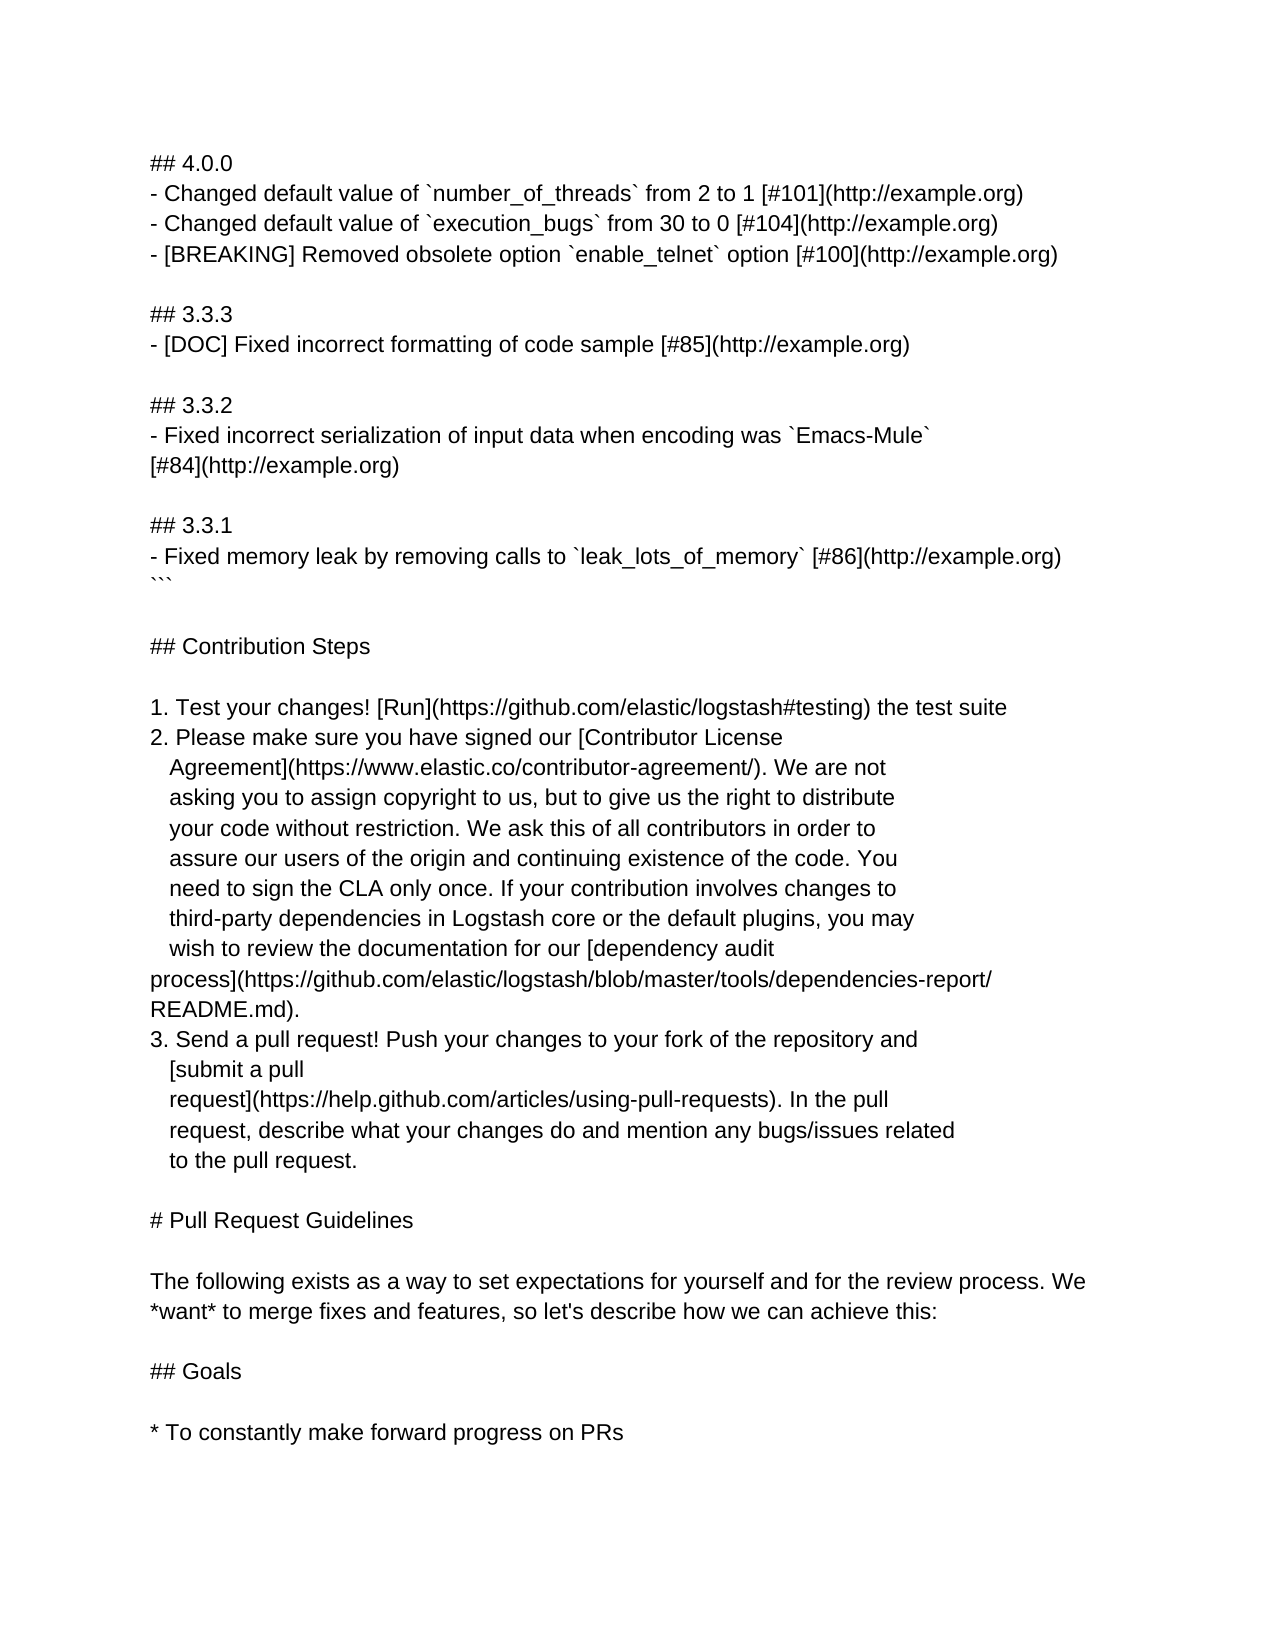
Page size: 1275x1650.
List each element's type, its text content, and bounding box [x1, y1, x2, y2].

text third-party dependencies in Logstash core or the default plugins, you may [150, 905, 1125, 932]
text - Changed default value of `number_of_threads` from 2 to 1 [#101](http://example.org) [150, 180, 1125, 207]
text need to sign the CLA only once. If your contribution involves changes to [150, 875, 1125, 901]
text ## 3.3.2 [150, 392, 1125, 418]
text # Pull Request Guidelines [150, 1207, 1125, 1234]
text - Changed default value of `execution_bugs` from 30 to 0 [#104](http://example.org) [150, 210, 1125, 237]
text asking you to assign copyright to us, but to give us the right to distribute [150, 784, 1125, 811]
text request, describe what your changes do and mention any bugs/issues related [150, 1117, 1125, 1143]
text 3. Send a pull request! Push your changes to your fork of the repository and [150, 1026, 1125, 1052]
text ## 3.3.3 [150, 301, 1125, 327]
text ## Goals [150, 1358, 1125, 1385]
text request](https://help.github.com/articles/using-pull-requests). In the pull [150, 1086, 1125, 1113]
text Agreement](https://www.elastic.co/contributor-agreement/). We are not [150, 754, 1125, 781]
text wish to review the documentation for our [dependency audit process](https://github.com/elastic/logstash/blob/master/tools/dependencies-report/README.md). [150, 935, 1125, 1022]
text ## 4.0.0 [150, 150, 1125, 176]
text - [DOC] Fixed incorrect formatting of code sample [#85](http://example.org) [150, 331, 1125, 358]
text - Fixed memory leak by removing calls to `leak_lots_of_memory` [#86](http://example.org) [150, 543, 1125, 569]
text ## 3.3.1 [150, 512, 1125, 539]
text - [BREAKING] Removed obsolete option `enable_telnet` option [#100](http://example.org) [150, 241, 1125, 267]
text your code without restriction. We ask this of all contributors in order to [150, 814, 1125, 841]
text The following exists as a way to set expectations for yourself and for the review process. We *want* to merge fixes and features, so let's describe how we can achieve this: [150, 1268, 1125, 1324]
text ``` [150, 573, 1125, 599]
text ## Contribution Steps [150, 633, 1125, 660]
text [submit a pull [150, 1056, 1125, 1083]
text 2. Please make sure you have signed our [Contributor License [150, 724, 1125, 750]
text 1. Test your changes! [Run](https://github.com/elastic/logstash#testing) the test suite [150, 694, 1125, 720]
text * To constantly make forward progress on PRs [150, 1419, 1125, 1445]
text - Fixed incorrect serialization of input data when encoding was `Emacs-Mule` [#84](http://example.org) [150, 422, 1125, 478]
text assure our users of the origin and continuing existence of the code. You [150, 845, 1125, 871]
text to the pull request. [150, 1147, 1125, 1173]
